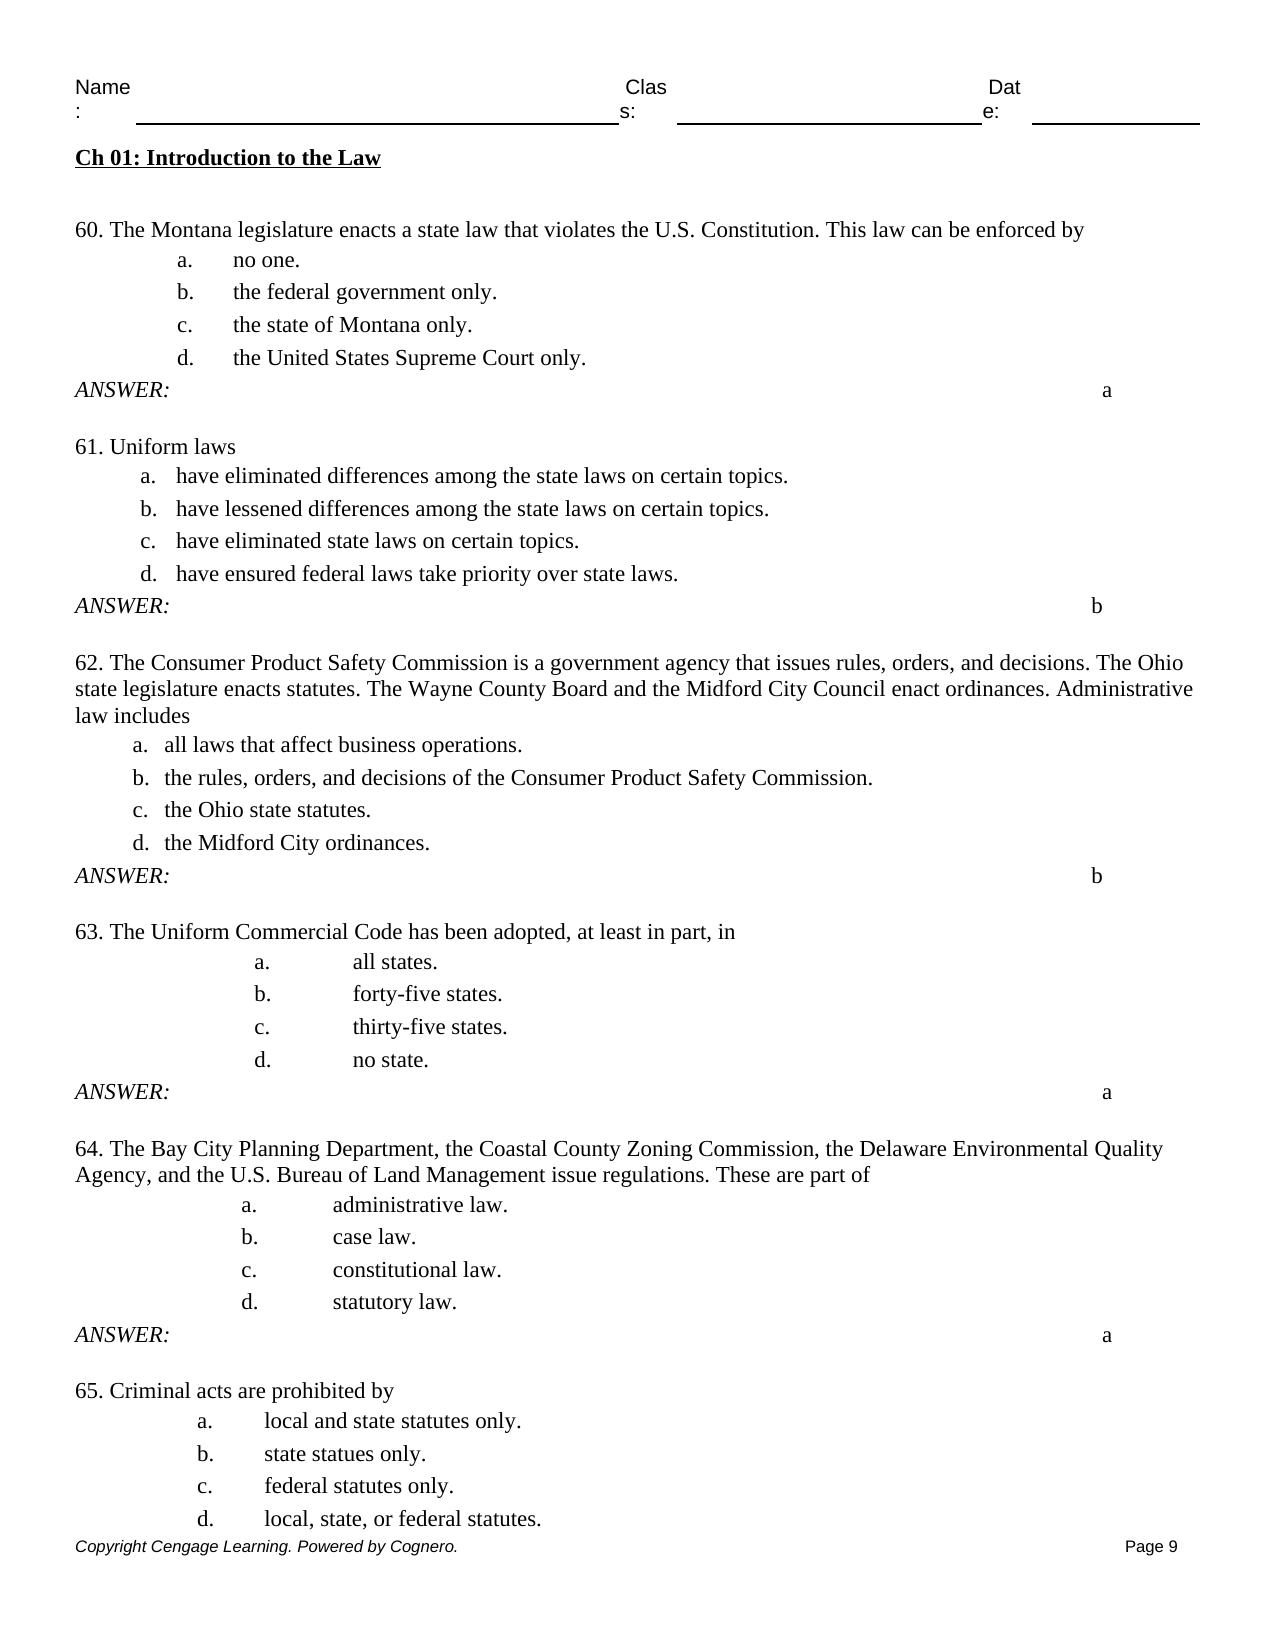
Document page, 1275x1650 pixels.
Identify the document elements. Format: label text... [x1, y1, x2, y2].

table_header 60. The Montana legislature enacts a state law that violates the U.S. Constitution. This law can be enforced by [75, 216, 1200, 406]
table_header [75, 1378, 1200, 1534]
table_header 63. The Uniform Commercial Code has been adopted, at least in part, in [75, 918, 1200, 1108]
table_header 64. The Bay City Planning Department, the Coastal County Zoning Commission, the Delaware Environmental Quality Agency, and the U.S. Bureau of Land Management issue regulations. These are part of [75, 1135, 1200, 1351]
table_header 62. The Consumer Product Safety Commission is a government agency that issues rules, orders, and decisions. The Ohio state legislature enacts statutes. The Wayne County Board and the Midford City Council enact ordinances. Administrative law includes [75, 649, 1200, 891]
table_header 61. Uniform laws [75, 433, 1200, 622]
